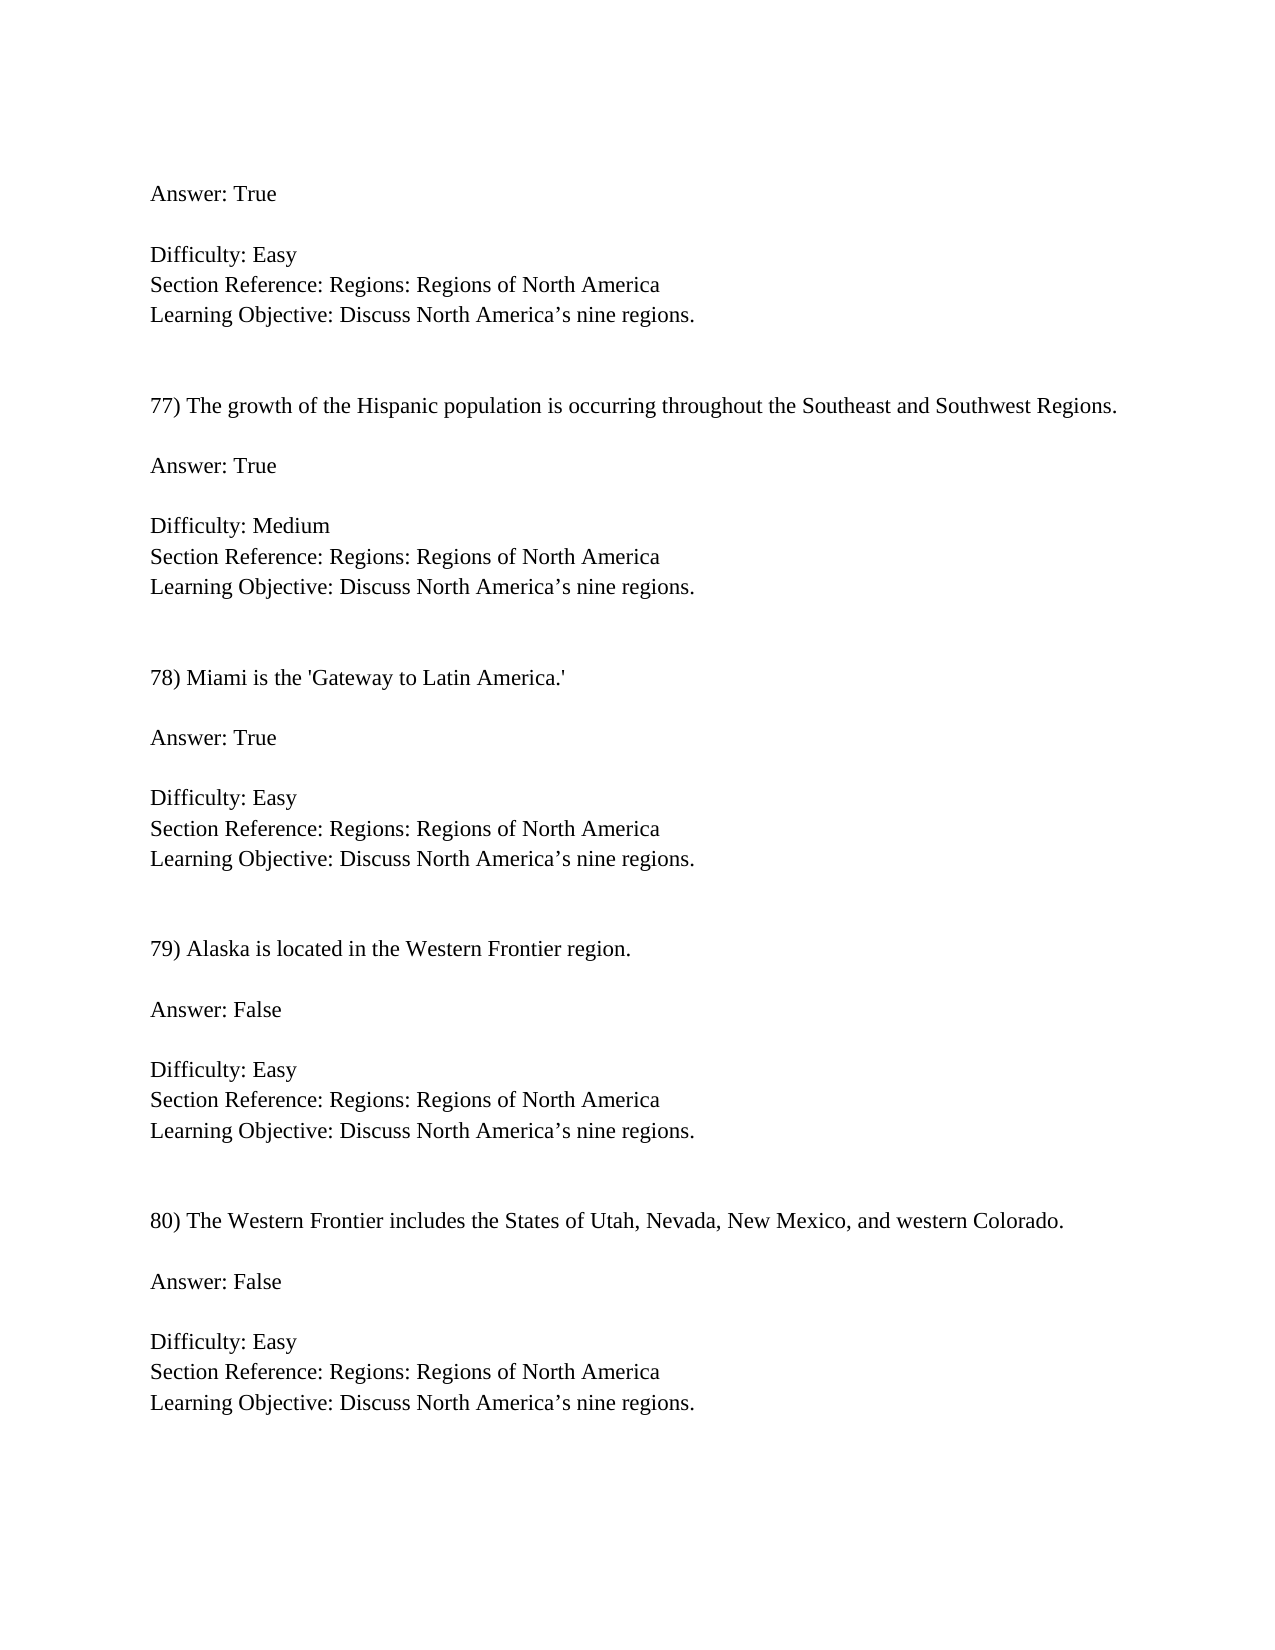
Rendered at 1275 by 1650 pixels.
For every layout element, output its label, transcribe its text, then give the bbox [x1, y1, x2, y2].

text Learning Objective: Discuss North America’s nine regions. [150, 1117, 1125, 1143]
text Section Reference: Regions: Regions of North America [150, 814, 1125, 841]
text Difficulty: Easy [150, 241, 1125, 267]
text Answer: False [150, 1268, 1125, 1294]
text 79) Alaska is located in the Western Frontier region. [150, 935, 1125, 962]
text Difficulty: Easy [150, 1328, 1125, 1354]
text Difficulty: Easy [150, 1056, 1125, 1083]
text Learning Objective: Discuss North America’s nine regions. [150, 573, 1125, 599]
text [150, 301, 1125, 327]
text Difficulty: Medium [150, 512, 1125, 539]
text Section Reference: Regions: Regions of North America [150, 1086, 1125, 1113]
text Answer: False [150, 996, 1125, 1022]
text 78) Miami is the 'Gateway to Latin America.' [150, 663, 1125, 690]
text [150, 271, 1125, 297]
text 80) The Western Frontier includes the States of Utah, Nevada, New Mexico, and western Colorado. [150, 1207, 1125, 1234]
text Learning Objective: Discuss North America’s nine regions. [150, 1388, 1125, 1415]
text Learning Objective: Discuss North America’s nine regions. [150, 845, 1125, 871]
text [150, 1358, 1125, 1385]
text Answer: True [150, 724, 1125, 750]
text Section Reference: Regions: Regions of North America [150, 543, 1125, 569]
text Answer: True [150, 180, 1125, 207]
text 77) The growth of the Hispanic population is occurring throughout the Southeast and Southwest Regions. [150, 392, 1125, 418]
text Difficulty: Easy [150, 784, 1125, 811]
text Answer: True [150, 452, 1125, 478]
